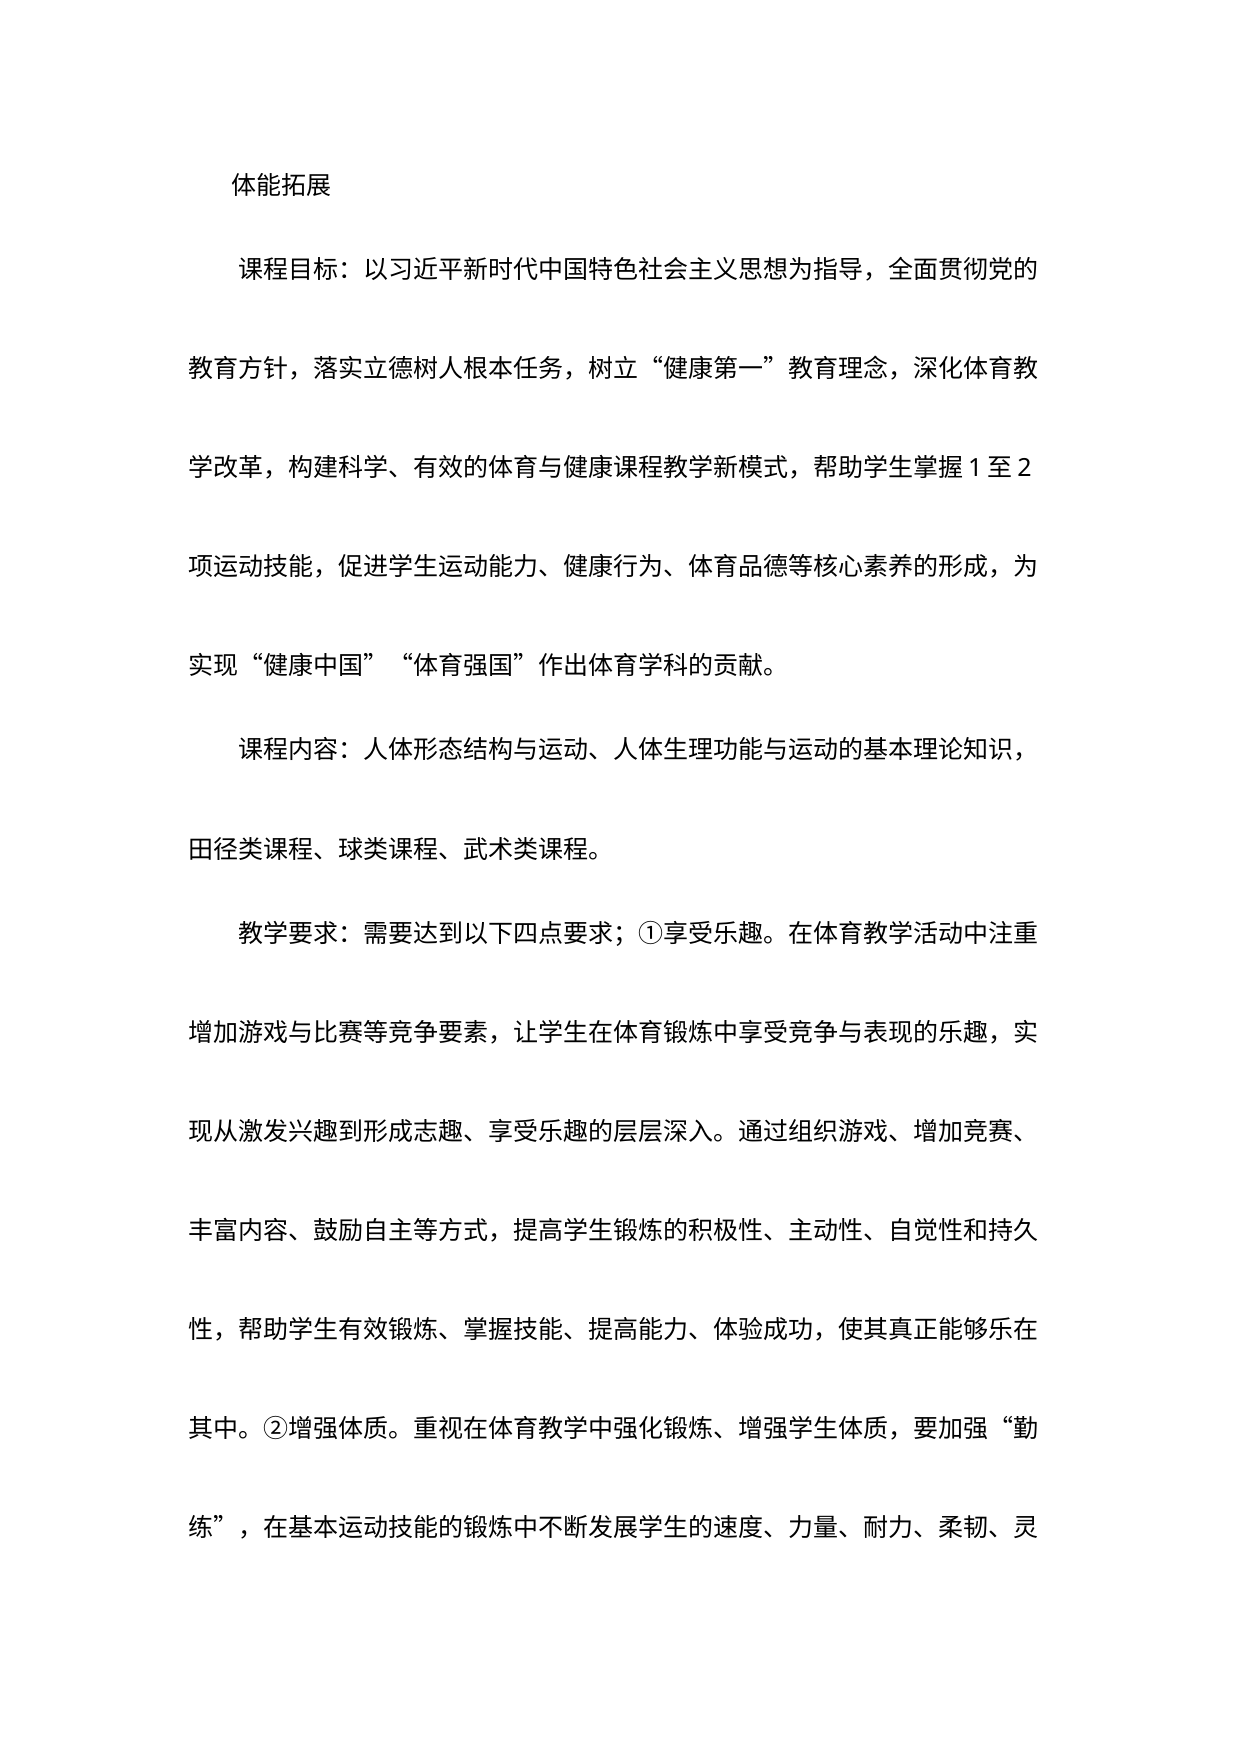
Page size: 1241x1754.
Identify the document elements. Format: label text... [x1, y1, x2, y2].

text 课程目标：以习近平新时代中国特色社会主义思想为指导，全面贯彻党的教育方针，落实立德树人根本任务，树立“健康第一”教育理念，深化体育教学改革，构建科学、有效的体育与健康课程教学新模式，帮助学生掌握1至2项运动技能，促进学生运动能力、健康行为、体育品德等核心素养的形成，为实现“健康中国”“体育强国”作出体育学科的贡献。 [188, 235, 1052, 697]
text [188, 898, 1052, 1559]
text 体能拓展 [232, 151, 1052, 217]
text 课程内容：人体形态结构与运动、人体生理功能与运动的基本理论知识，田径类课程、球类课程、武术类课程。 [188, 715, 1052, 880]
